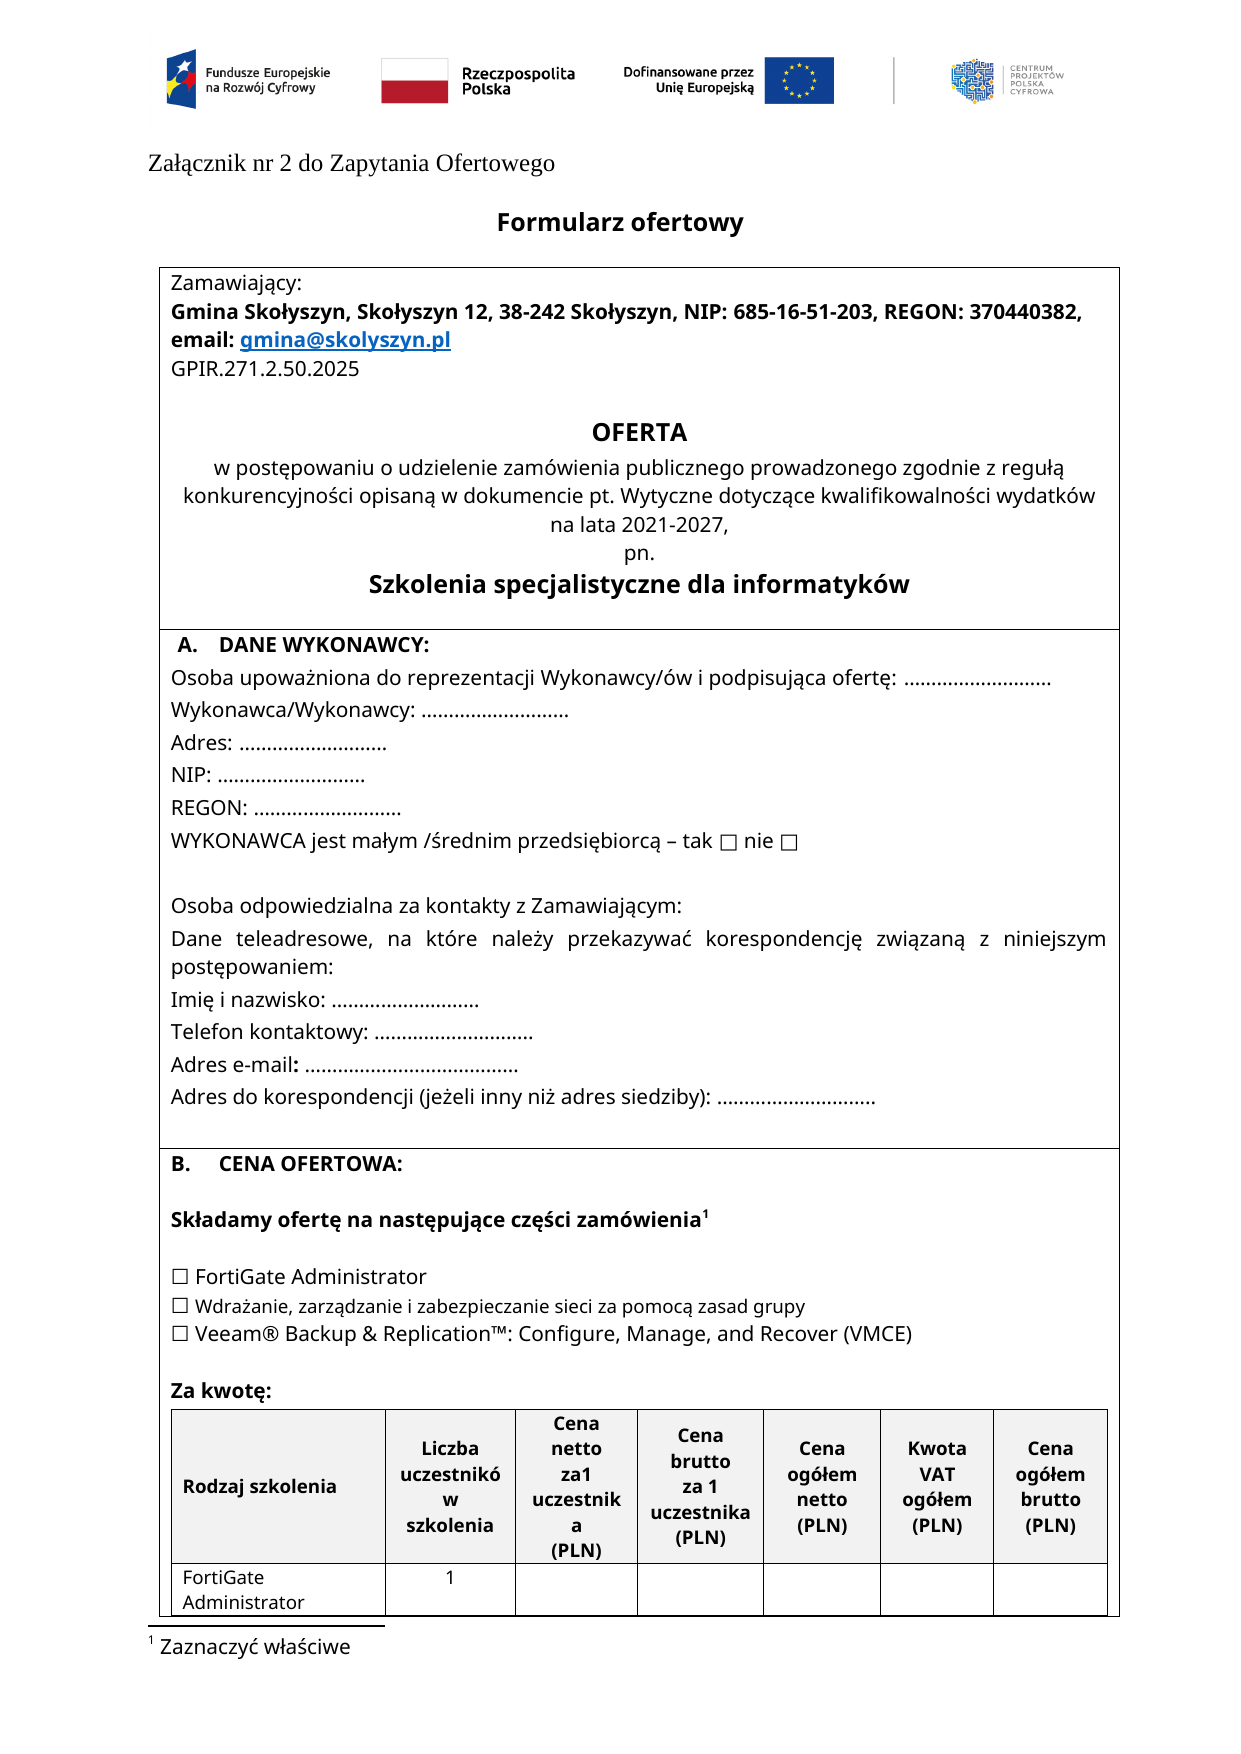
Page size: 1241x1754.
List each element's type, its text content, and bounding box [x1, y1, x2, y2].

table_cell DANE WYKONAWCY: Osoba upoważniona do reprezentacji Wykonawcy/ów i podpisująca ofertę: ……………………… Wykonawca/Wykonawcy: ……………………… Adres: ……………………… NIP: ……………………… REGON: ……………………… WYKONAWCA jest małym /średnim przedsiębiorcą – tak □ nie □ Osoba odpowiedzialna za kontakty z Zamawiającym: Dane teleadresowe, na które należy przekazywać korespondencję związaną z niniejszym postępowaniem: Imię i nazwisko: ……………………… Telefon kontaktowy: ……………………….. Adres e-mail: ………………………………… Adres do korespondencji (jeżeli inny niż adres siedziby): ……………………….. [160, 630, 1119, 1148]
text Załącznik nr 2 do Zapytania Ofertowego [148, 148, 1093, 176]
text Formularz ofertowy [148, 205, 1093, 239]
table_header Zamawiający: Gmina Skołyszyn, Skołyszyn 12, 38-242 Skołyszyn, NIP: 685-16-51-203, REGON: 370440382, email: gmina@skolyszyn.pl GPIR.271.2.50.2025 OFERTA w postępowaniu o udzielenie zamówienia publicznego prowadzonego zgodnie z regułą konkurencyjności opisaną w dokumencie pt. Wytyczne dotyczące kwalifikowalności wydatków na lata 2021-2027, pn. Szkolenia specjalistyczne dla informatyków [160, 268, 1119, 629]
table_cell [160, 1149, 1119, 1616]
picture [147, 29, 1093, 128]
